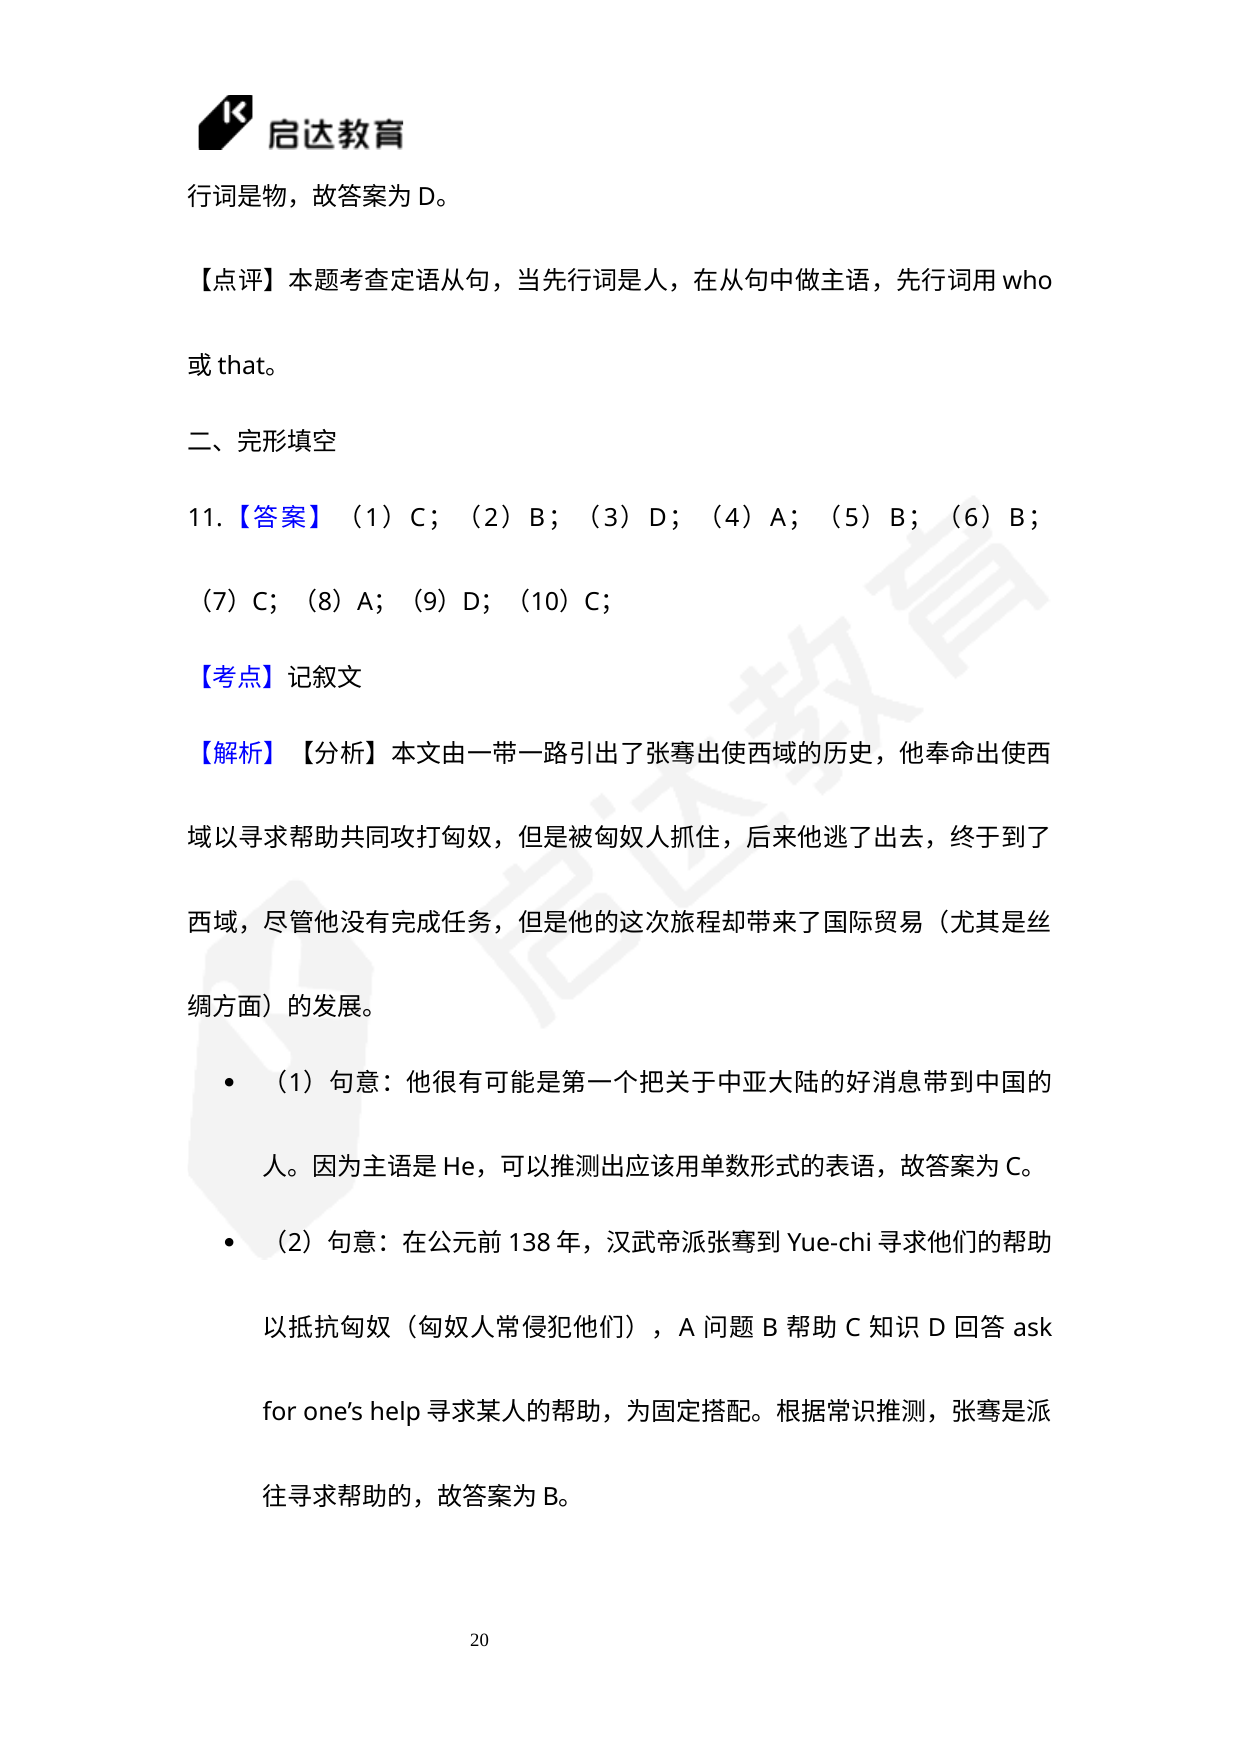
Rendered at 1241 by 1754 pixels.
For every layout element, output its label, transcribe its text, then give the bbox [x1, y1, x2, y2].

picture [198, 95, 404, 150]
text 11.【答案】（1）C；（2）B；（3）D；（4）A；（5）B；（6）B；（7）C；（8）A；（9）D；（10）C； [187, 483, 1053, 632]
text 二、完形填空 [187, 407, 1053, 472]
text 【解析】【分析】本文由一带一路引出了张骞出使西域的历史，他奉命出使西域以寻求帮助共同攻打匈奴，但是被匈奴人抓住，后来他逃了出去，终于到了西域，尽管他没有完成任务，但是他的这次旅程却带来了国际贸易（尤其是丝绸方面）的发展。 [187, 719, 1053, 1037]
list （2）句意：在公元前138年，汉武帝派张骞到Yue-chi寻求他们的帮助以抵抗匈奴（匈奴人常侵犯他们），A 问题 B 帮助 C 知识 D 回答 ask for one’s help寻求某人的帮助，为固定搭配。根据常识推测，张骞是派往寻求帮助的，故答案为B。 [225, 1208, 1053, 1527]
text 【考点】记叙文 [187, 643, 1053, 708]
list （1）句意：他很有可能是第一个把关于中亚大陆的好消息带到中国的人。因为主语是He，可以推测出应该用单数形式的表语，故答案为C。 [225, 1048, 1053, 1197]
